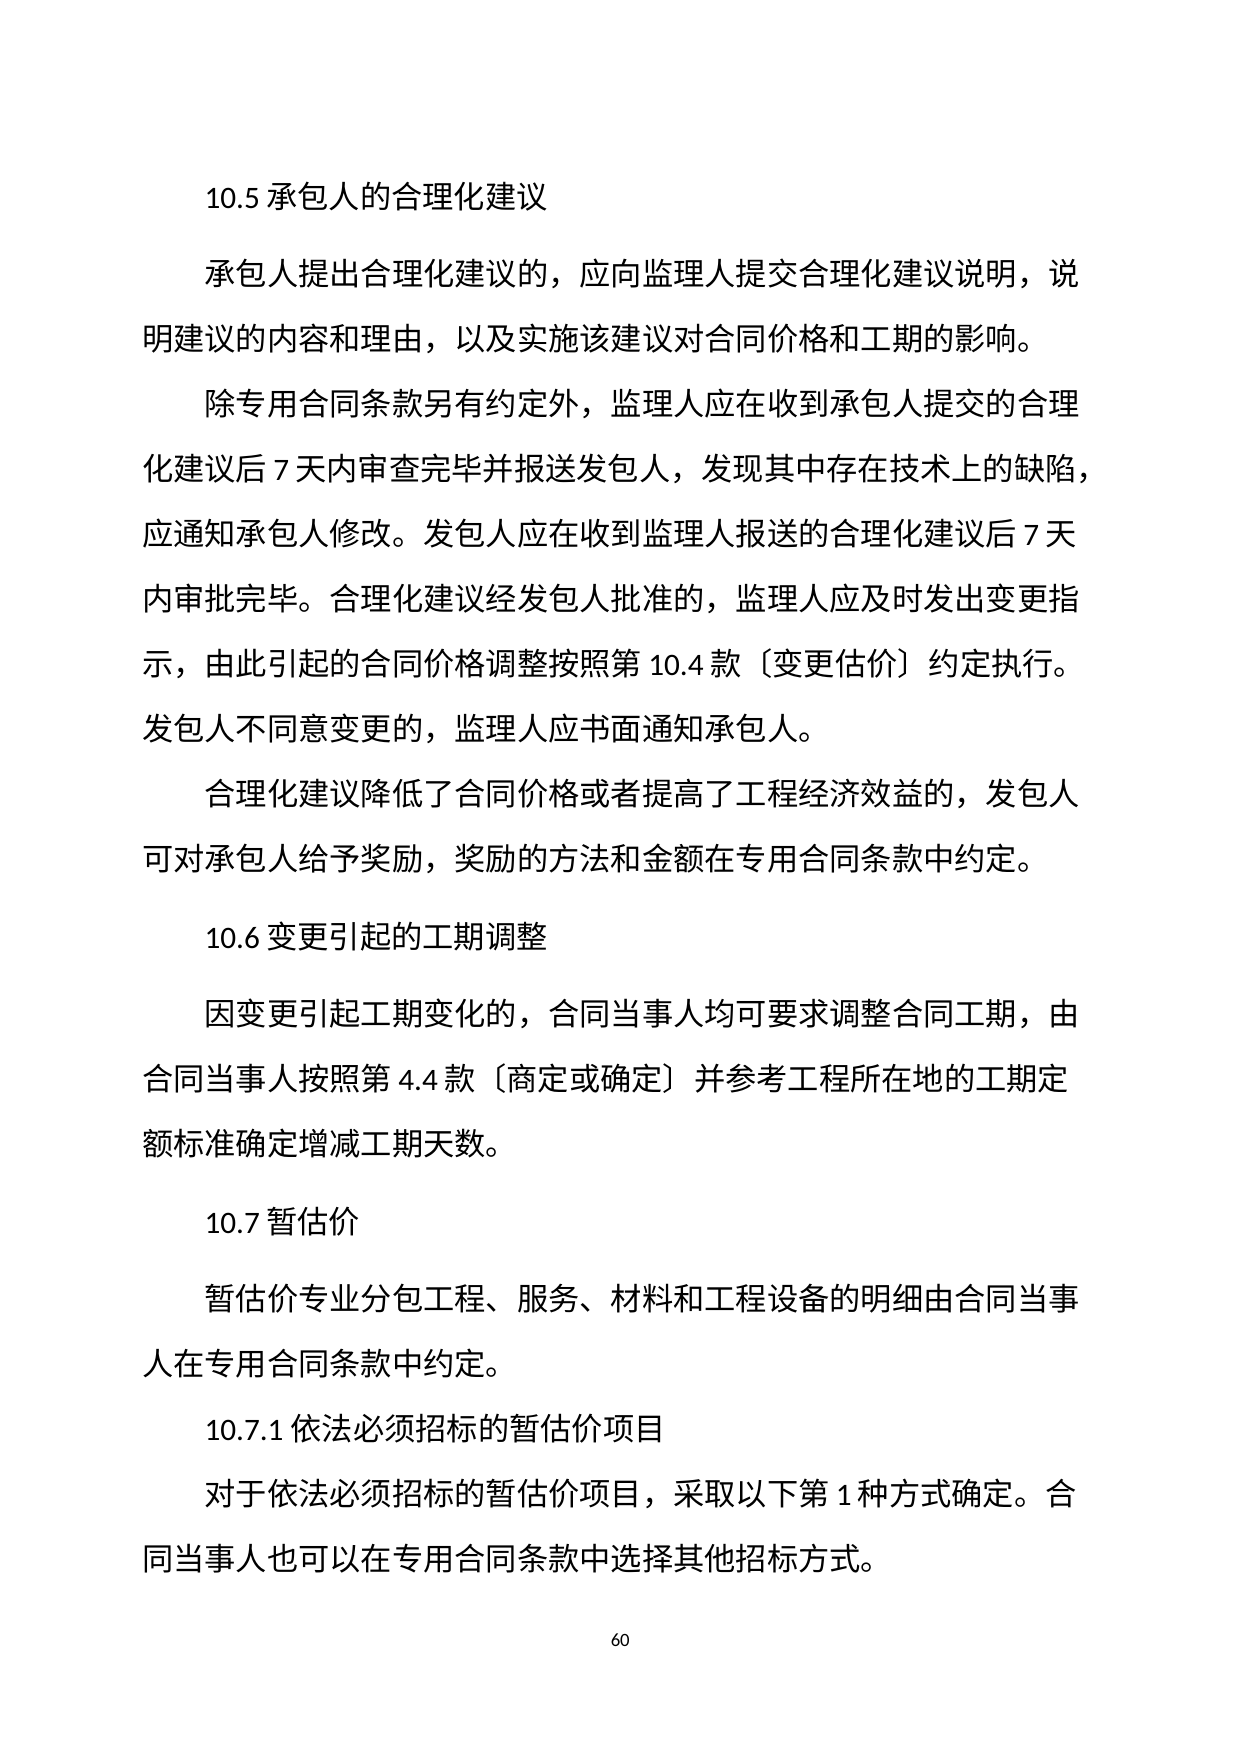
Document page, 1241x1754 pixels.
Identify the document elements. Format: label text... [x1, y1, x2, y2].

text 10.7.1 依法必须招标的暂估价项目 [142, 1394, 1098, 1459]
text 承包人提出合理化建议的，应向监理人提交合理化建议说明，说明建议的内容和理由，以及实施该建议对合同价格和工期的影响。 [142, 239, 1098, 369]
subtitle 10.6变更引起的工期调整 [142, 902, 1098, 967]
text 因变更引起工期变化的，合同当事人均可要求调整合同工期，由合同当事人按照第4.4款〔商定或确定〕并参考工程所在地的工期定额标准确定增减工期天数。 [142, 979, 1098, 1174]
text 暂估价专业分包工程、服务、材料和工程设备的明细由合同当事人在专用合同条款中约定。 [142, 1264, 1098, 1394]
text 除专用合同条款另有约定外，监理人应在收到承包人提交的合理化建议后7天内审查完毕并报送发包人，发现其中存在技术上的缺陷，应通知承包人修改。发包人应在收到监理人报送的合理化建议后7天内审批完毕。合理化建议经发包人批准的，监理人应及时发出变更指示，由此引起的合同价格调整按照第10.4款〔变更估价〕约定执行。发包人不同意变更的，监理人应书面通知承包人。 [142, 369, 1098, 759]
text 对于依法必须招标的暂估价项目，采取以下第1种方式确定。合同当事人也可以在专用合同条款中选择其他招标方式。 [142, 1459, 1098, 1589]
text 合理化建议降低了合同价格或者提高了工程经济效益的，发包人可对承包人给予奖励，奖励的方法和金额在专用合同条款中约定。 [142, 759, 1098, 889]
subtitle 10.7暂估价 [142, 1187, 1098, 1252]
subtitle 10.5承包人的合理化建议 [142, 162, 1098, 227]
